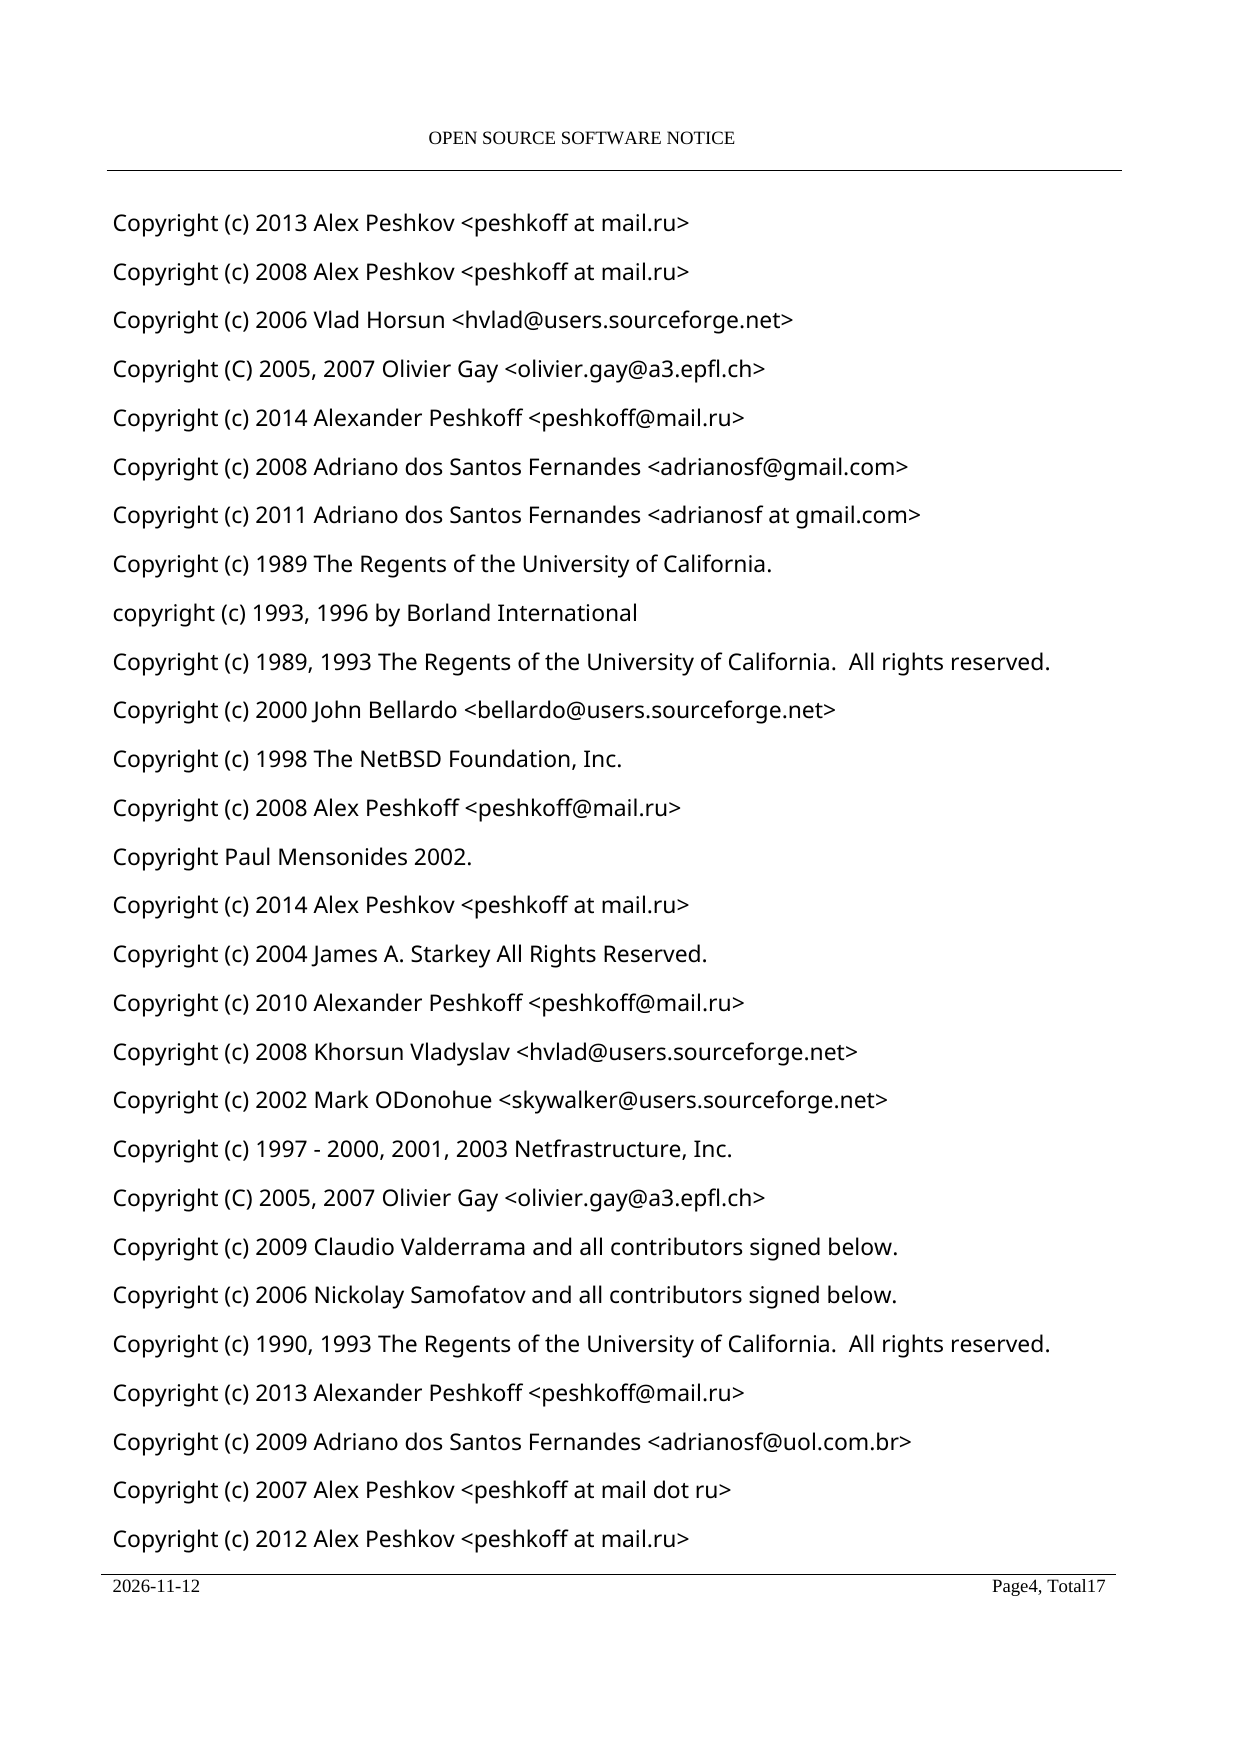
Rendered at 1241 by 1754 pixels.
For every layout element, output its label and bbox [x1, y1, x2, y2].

text [112, 206, 1128, 1555]
